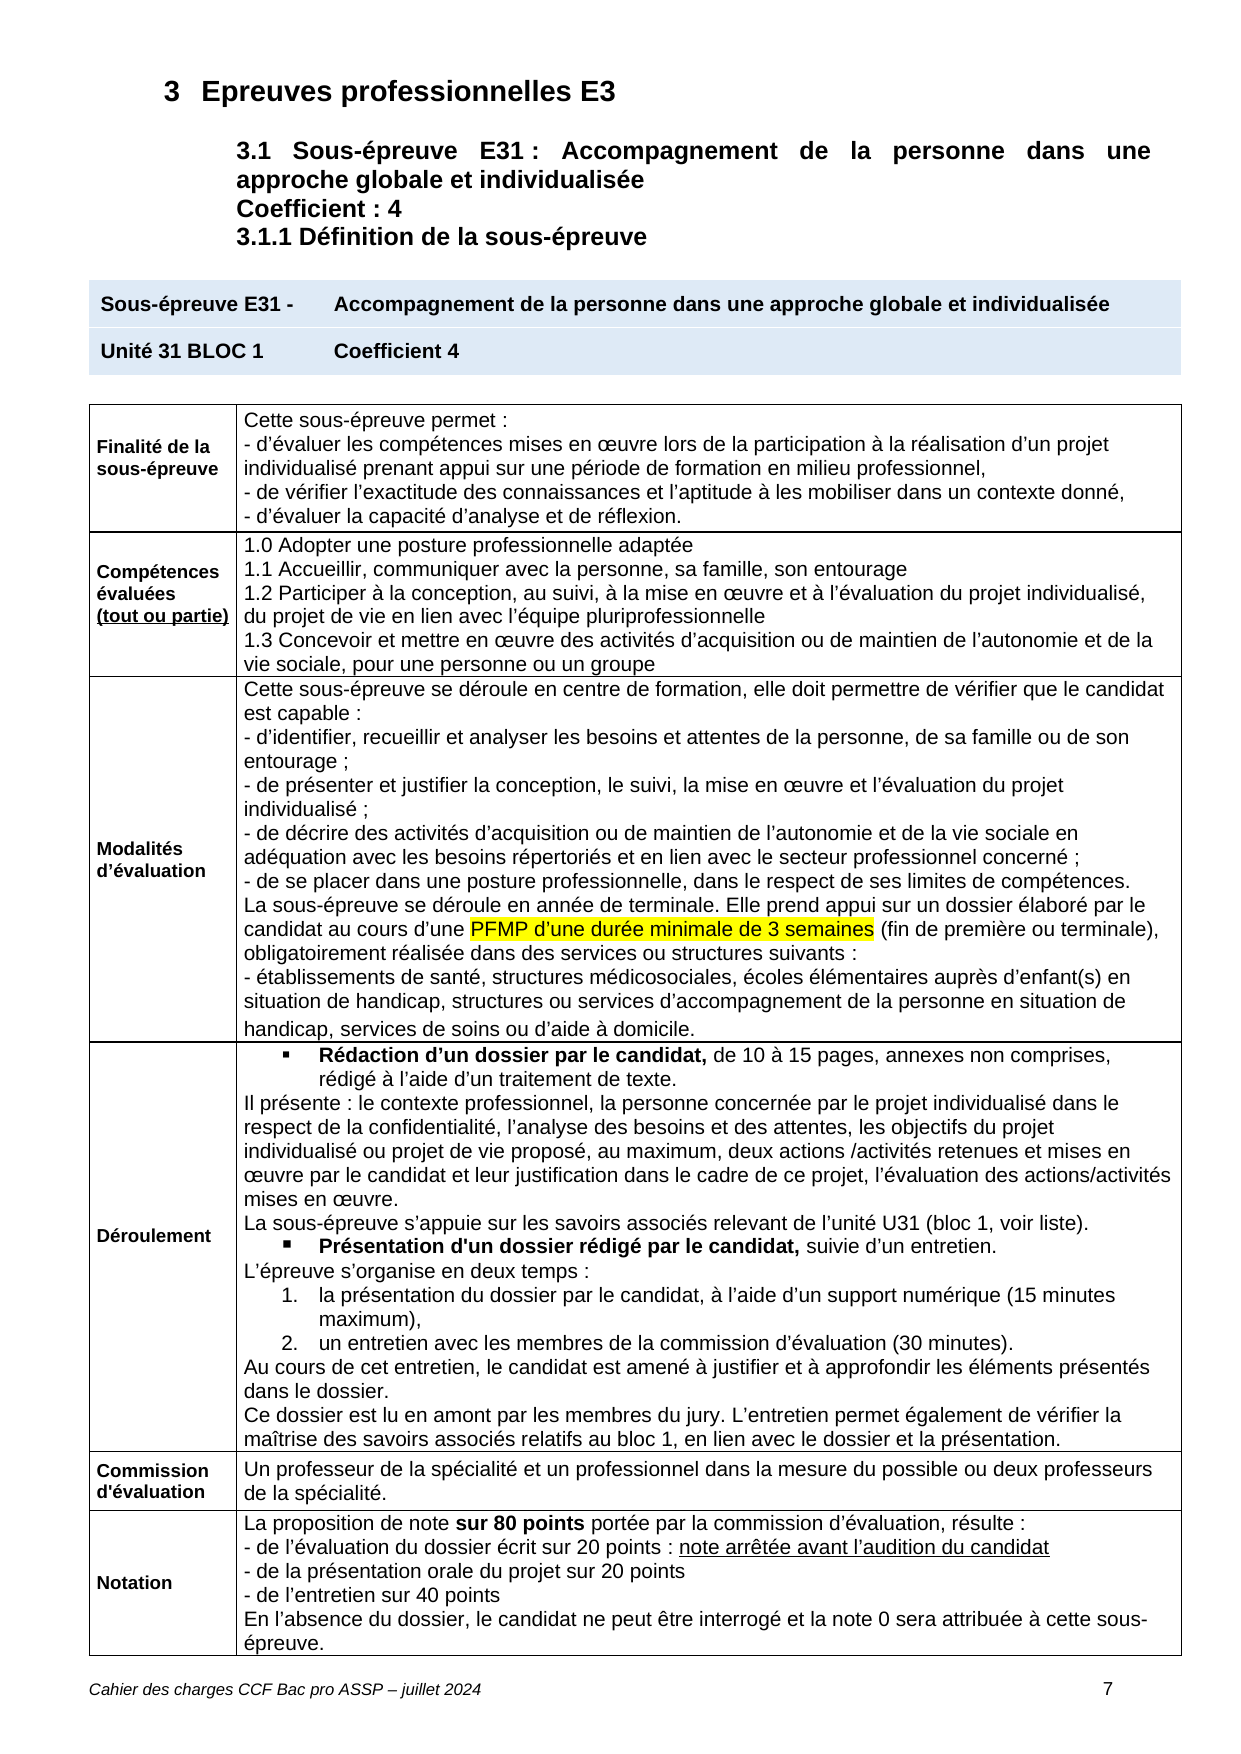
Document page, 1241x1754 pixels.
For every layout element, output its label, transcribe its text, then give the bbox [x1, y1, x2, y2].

table_cell Commission d'évaluation [90, 1452, 236, 1510]
table_cell Compétences évaluées (tout ou partie) [90, 533, 236, 676]
table_cell Notation [90, 1511, 236, 1655]
text 3.1.1 Définition de la sous-épreuve [236, 222, 1152, 251]
table_cell Rédaction d’un dossier par le candidat, de 10 à 15 pages, annexes non comprises, rédigé à l’aide d’un traitement de texte. Il présente : le contexte professionnel, la personne concernée par le projet individualisé dans le respect de la confidentialité, l’analyse des besoins et des attentes, les objectifs du projet individualisé ou projet de vie proposé, au maximum, deux actions /activités retenues et mises en œuvre par le candidat et leur justification dans le cadre de ce projet, l’évaluation des actions/activités mises en œuvre. La sous-épreuve s’appuie sur les savoirs associés relevant de l’unité U31 (bloc 1, voir liste). Présentation d'un dossier rédigé par le candidat, suivie d’un entretien. L’épreuve s’organise en deux temps : la présentation du dossier par le candidat, à l’aide d’un support numérique (15 minutes maximum), un entretien avec les membres de la commission d’évaluation (30 minutes). Au cours de cet entretien, le candidat est amené à justifier et à approfondir les éléments présentés dans le dossier. Ce dossier est lu en amont par les membres du jury. L’entretien permet également de vérifier la maîtrise des savoirs associés relatifs au bloc 1, en lien avec le dossier et la présentation. [237, 1043, 1181, 1451]
table_cell Cette sous-épreuve se déroule en centre de formation, elle doit permettre de vérifier que le candidat est capable : - d’identifier, recueillir et analyser les besoins et attentes de la personne, de sa famille ou de son entourage ; - de présenter et justifier la conception, le suivi, la mise en œuvre et l’évaluation du projet individualisé ; - de décrire des activités d’acquisition ou de maintien de l’autonomie et de la vie sociale en adéquation avec les besoins répertoriés et en lien avec le secteur professionnel concerné ; - de se placer dans une posture professionnelle, dans le respect de ses limites de compétences. La sous-épreuve se déroule en année de terminale. Elle prend appui sur un dossier élaboré par le candidat au cours d’une PFMP d’une durée minimale de 3 semaines (fin de première ou terminale), obligatoirement réalisée dans des services ou structures suivants : - établissements de santé, structures médicosociales, écoles élémentaires auprès d’enfant(s) en situation de handicap, structures ou services d’accompagnement de la personne en situation de handicap, services de soins ou d’aide à domicile. [237, 677, 1181, 1041]
text 3.1 Sous-épreuve E31 : Accompagnement de la personne dans une approche globale et individualisée Coefficient : 4 [236, 136, 1152, 222]
table_header Accompagnement de la personne dans une approche globale et individualisée [322, 280, 1181, 327]
table_cell Unité 31 BLOC 1 [89, 328, 322, 375]
table_header Finalité de la sous-épreuve [90, 405, 236, 531]
list Epreuves professionnelles E3 [164, 74, 1152, 107]
table_header Cette sous-épreuve permet : - d’évaluer les compétences mises en œuvre lors de la participation à la réalisation d’un projet individualisé prenant appui sur une période de formation en milieu professionnel, - de vérifier l’exactitude des connaissances et l’aptitude à les mobiliser dans un contexte donné, - d’évaluer la capacité d’analyse et de réflexion. [237, 405, 1181, 531]
table_cell La proposition de note sur 80 points portée par la commission d’évaluation, résulte : - de l’évaluation du dossier écrit sur 20 points : note arrêtée avant l’audition du candidat - de la présentation orale du projet sur 20 points - de l’entretien sur 40 points En l’absence du dossier, le candidat ne peut être interrogé et la note 0 sera attribuée à cette sous-épreuve. [237, 1511, 1181, 1655]
table_cell Modalités d’évaluation [90, 677, 236, 1041]
table_cell Un professeur de la spécialité et un professionnel dans la mesure du possible ou deux professeurs de la spécialité. [237, 1452, 1181, 1510]
table_cell Coefficient 4 [322, 328, 1181, 375]
table_header Sous-épreuve E31 - [89, 280, 322, 327]
table_cell 1.0 Adopter une posture professionnelle adaptée 1.1 Accueillir, communiquer avec la personne, sa famille, son entourage 1.2 Participer à la conception, au suivi, à la mise en œuvre et à l’évaluation du projet individualisé, du projet de vie en lien avec l’équipe pluriprofessionnelle 1.3 Concevoir et mettre en œuvre des activités d’acquisition ou de maintien de l’autonomie et de la vie sociale, pour une personne ou un groupe [237, 533, 1181, 676]
table_cell Déroulement [90, 1043, 236, 1451]
